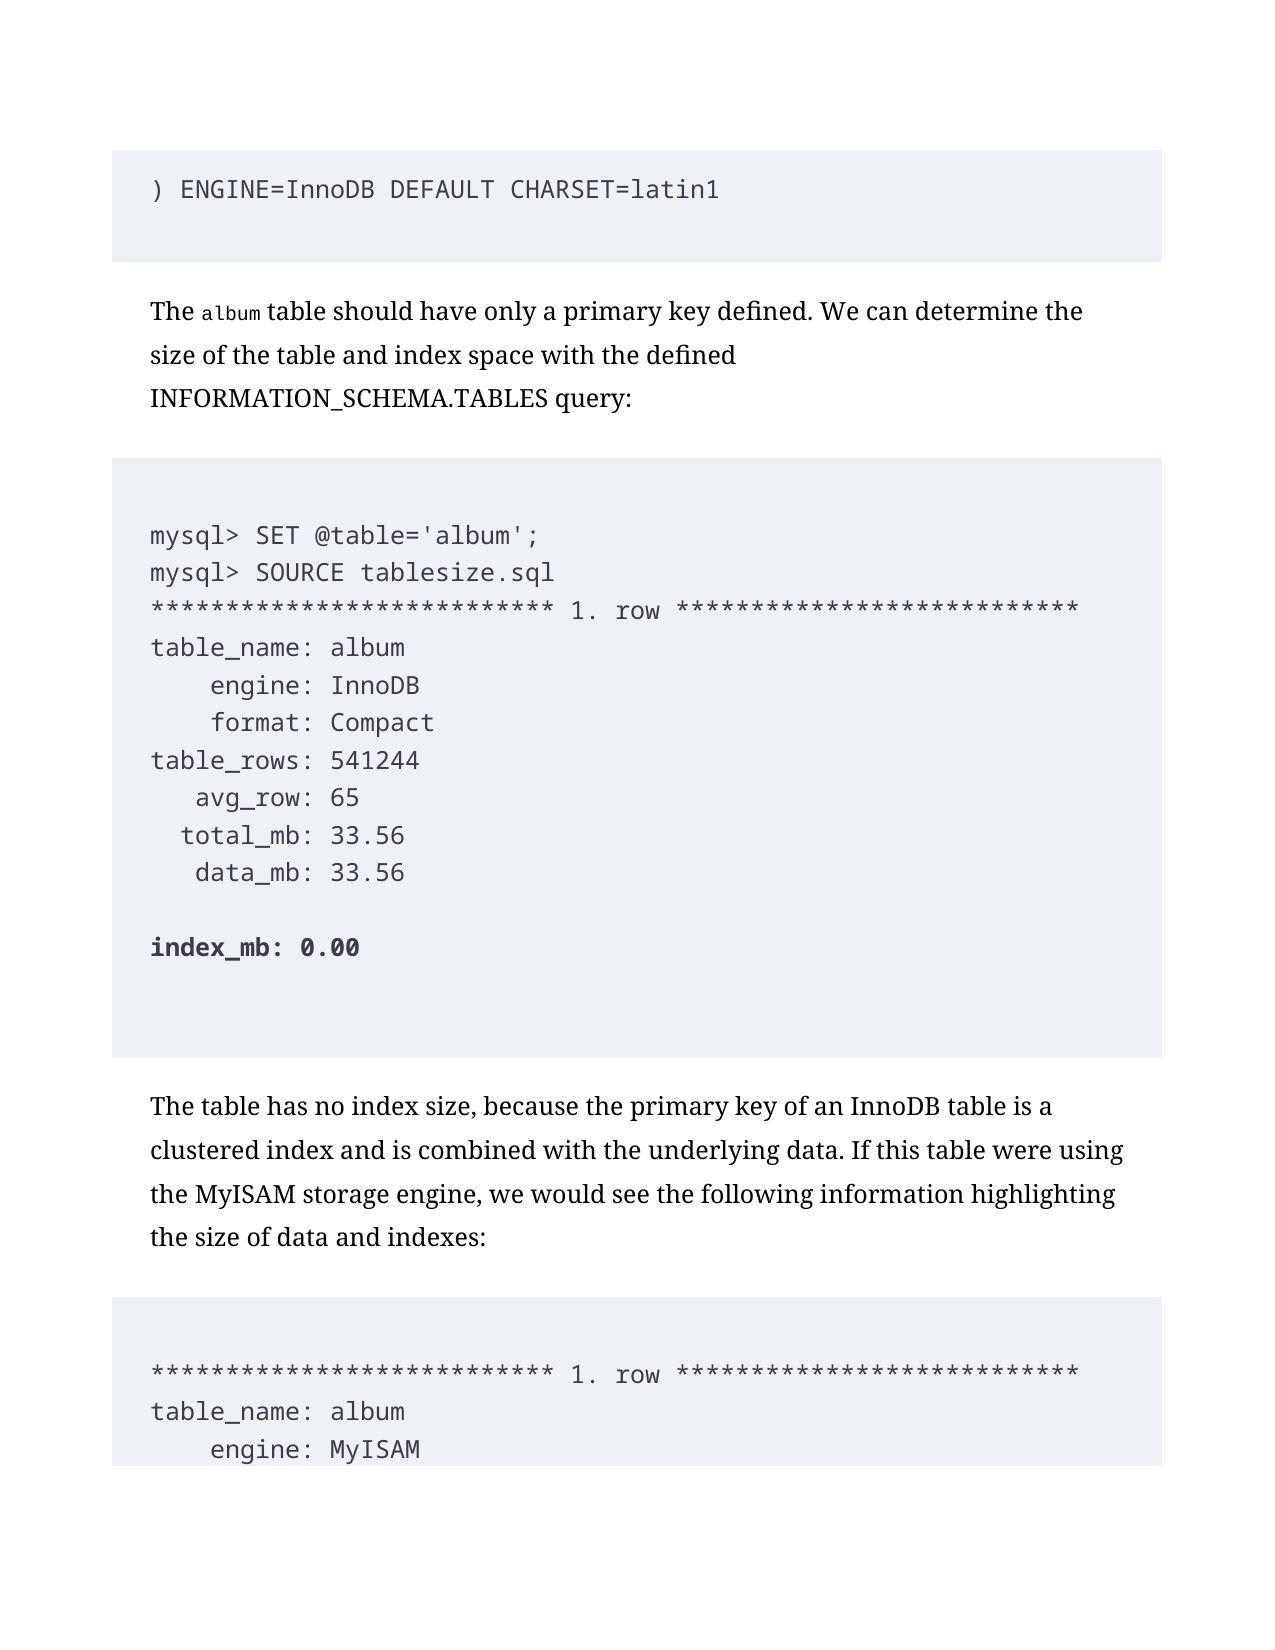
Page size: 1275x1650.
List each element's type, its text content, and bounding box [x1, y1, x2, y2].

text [112, 1297, 1162, 1466]
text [112, 150, 1162, 262]
text The table has no index size, because the primary key of an InnoDB table is a clustered index and is combined with the underlying data. If this table were using the MyISAM storage engine, we would see the following information highlighting the size of data and indexes: [150, 1079, 1125, 1254]
text The album table should have only a primary key defined. We can determine the size of the table and index space with the defined INFORMATION_SCHEMA.TABLES query: [150, 284, 1125, 415]
text mysql> SET @table='album'; mysql> SOURCE tablesize.sql *************************** 1. row *************************** table_name: album engine: InnoDB format: Compact table_rows: 541244 avg_row: 65 total_mb: 33.56 data_mb: 33.56 index_mb: 0.00 [112, 458, 1162, 1058]
